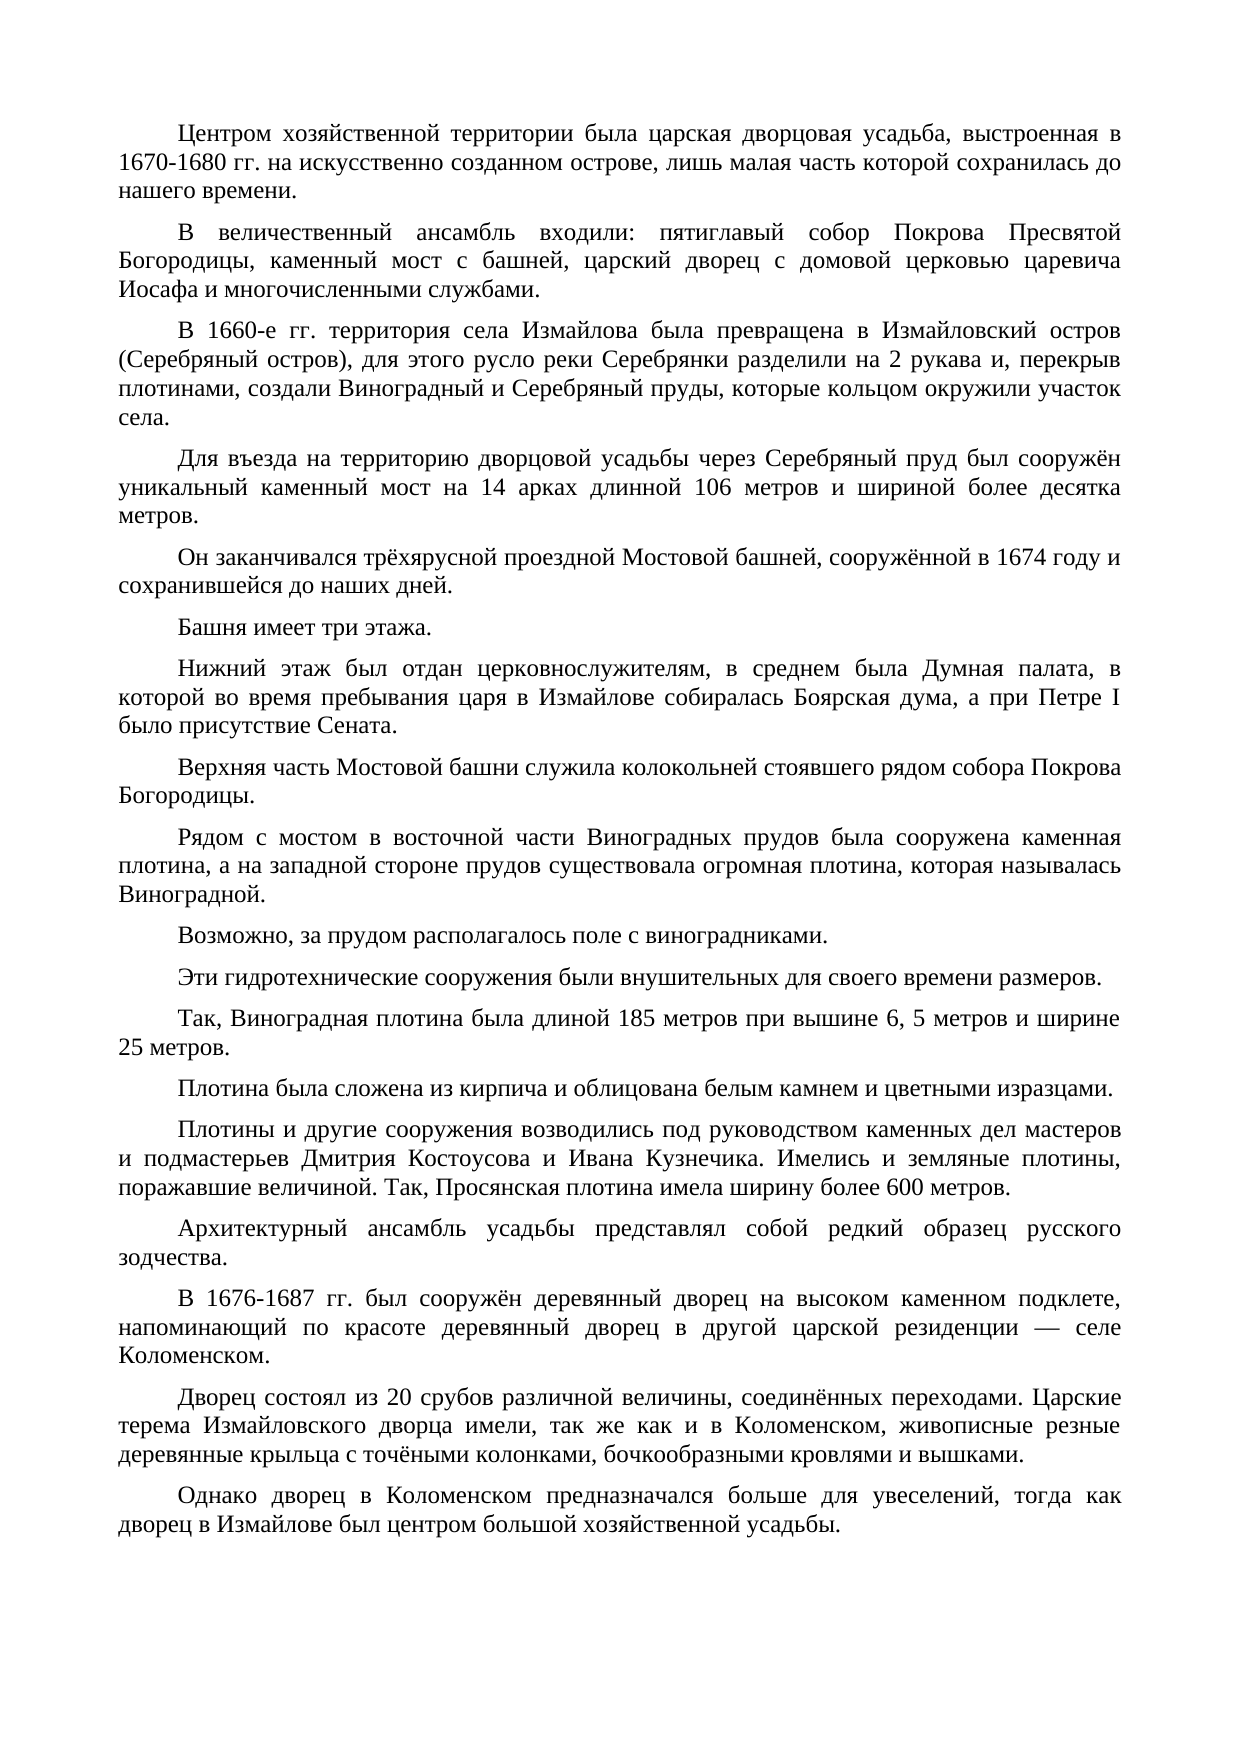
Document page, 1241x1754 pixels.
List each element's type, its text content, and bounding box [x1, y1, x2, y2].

text Для въезда на территорию дворцовой усадьбы через Серебряный пруд был сооружён уникальный каменный мост на 14 арках длинной и шириной более десятка метров. [118, 443, 1122, 529]
text Архитектурный ансамбль усадьбы представлял собой редкий образец русского зодчества. [118, 1213, 1122, 1271]
text Так, Виноградная плотина была длиной при вышине 6, и ширине . [118, 1003, 1122, 1061]
text В величественный ансамбль входили: пятиглавый собор Покрова Пресвятой Богородицы, каменный мост с башней, царский дворец с домовой церковью царевича Иосафа и многочисленными службами. [118, 217, 1122, 303]
text Эти гидротехнические сооружения были внушительных для своего времени размеров. [118, 962, 1122, 991]
text Плотины и другие сооружения возводились под руководством каменных дел мастеров и подмастерьев Дмитрия Костоусова и Ивана Кузнечика. Имелись и земляные плотины, поражавшие величиной. Так, Просянская плотина имела ширину более . [118, 1114, 1122, 1201]
text Нижний этаж был отдан церковнослужителям, в среднем была Думная палата, в которой во время пребывания царя в Измайлове собиралась Боярская дума, а при Петре I было присутствие Сената. [118, 653, 1122, 739]
text Верхняя часть Мостовой башни служила колокольней стоявшего рядом собора Покрова Богородицы. [118, 752, 1122, 809]
text В 1660-е гг. территория села Измайлова была превращена в Измайловский остров (Серебряный остров), для этого русло реки Серебрянки разделили на 2 рукава и, перекрыв плотинами, создали Виноградный и Серебряный пруды, которые кольцом окружили участок села. [118, 316, 1122, 431]
text Плотина была сложена из кирпича и облицована белым камнем и цветными изразцами. [118, 1073, 1122, 1102]
text Рядом с мостом в восточной части Виноградных прудов была сооружена каменная плотина, а на западной стороне прудов существовала огромная плотина, которая называлась Виноградной. [118, 822, 1122, 908]
text Башня имеет три этажа. [118, 612, 1122, 641]
text Дворец состоял из 20 срубов различной величины, соединённых переходами. Царские терема Измайловского дворца имели, так же как и в Коломенском, живописные резные деревянные крыльца с точёными колонками, бочкообразными кровлями и вышками. [118, 1382, 1122, 1468]
text Возможно, за прудом располагалось поле с виноградниками. [118, 921, 1122, 949]
text Однако дворец в Коломенском предназначался больше для увеселений, тогда как дворец в Измайлове был центром большой хозяйственной усадьбы. [118, 1481, 1122, 1538]
text Центром хозяйственной территории была царская дворцовая усадьба, выстроенная в 1670-1680 гг. на искусственно созданном острове, лишь малая часть которой сохранилась до нашего времени. [118, 118, 1122, 204]
text Он заканчивался трёхярусной проездной Мостовой башней, сооружённой в 1674 году и сохранившейся до наших дней. [118, 542, 1122, 599]
text В 1676-1687 гг. был сооружён деревянный дворец на высоком каменном подклете, напоминающий по красоте деревянный дворец в другой царской резиденции — селе Коломенском. [118, 1283, 1122, 1369]
